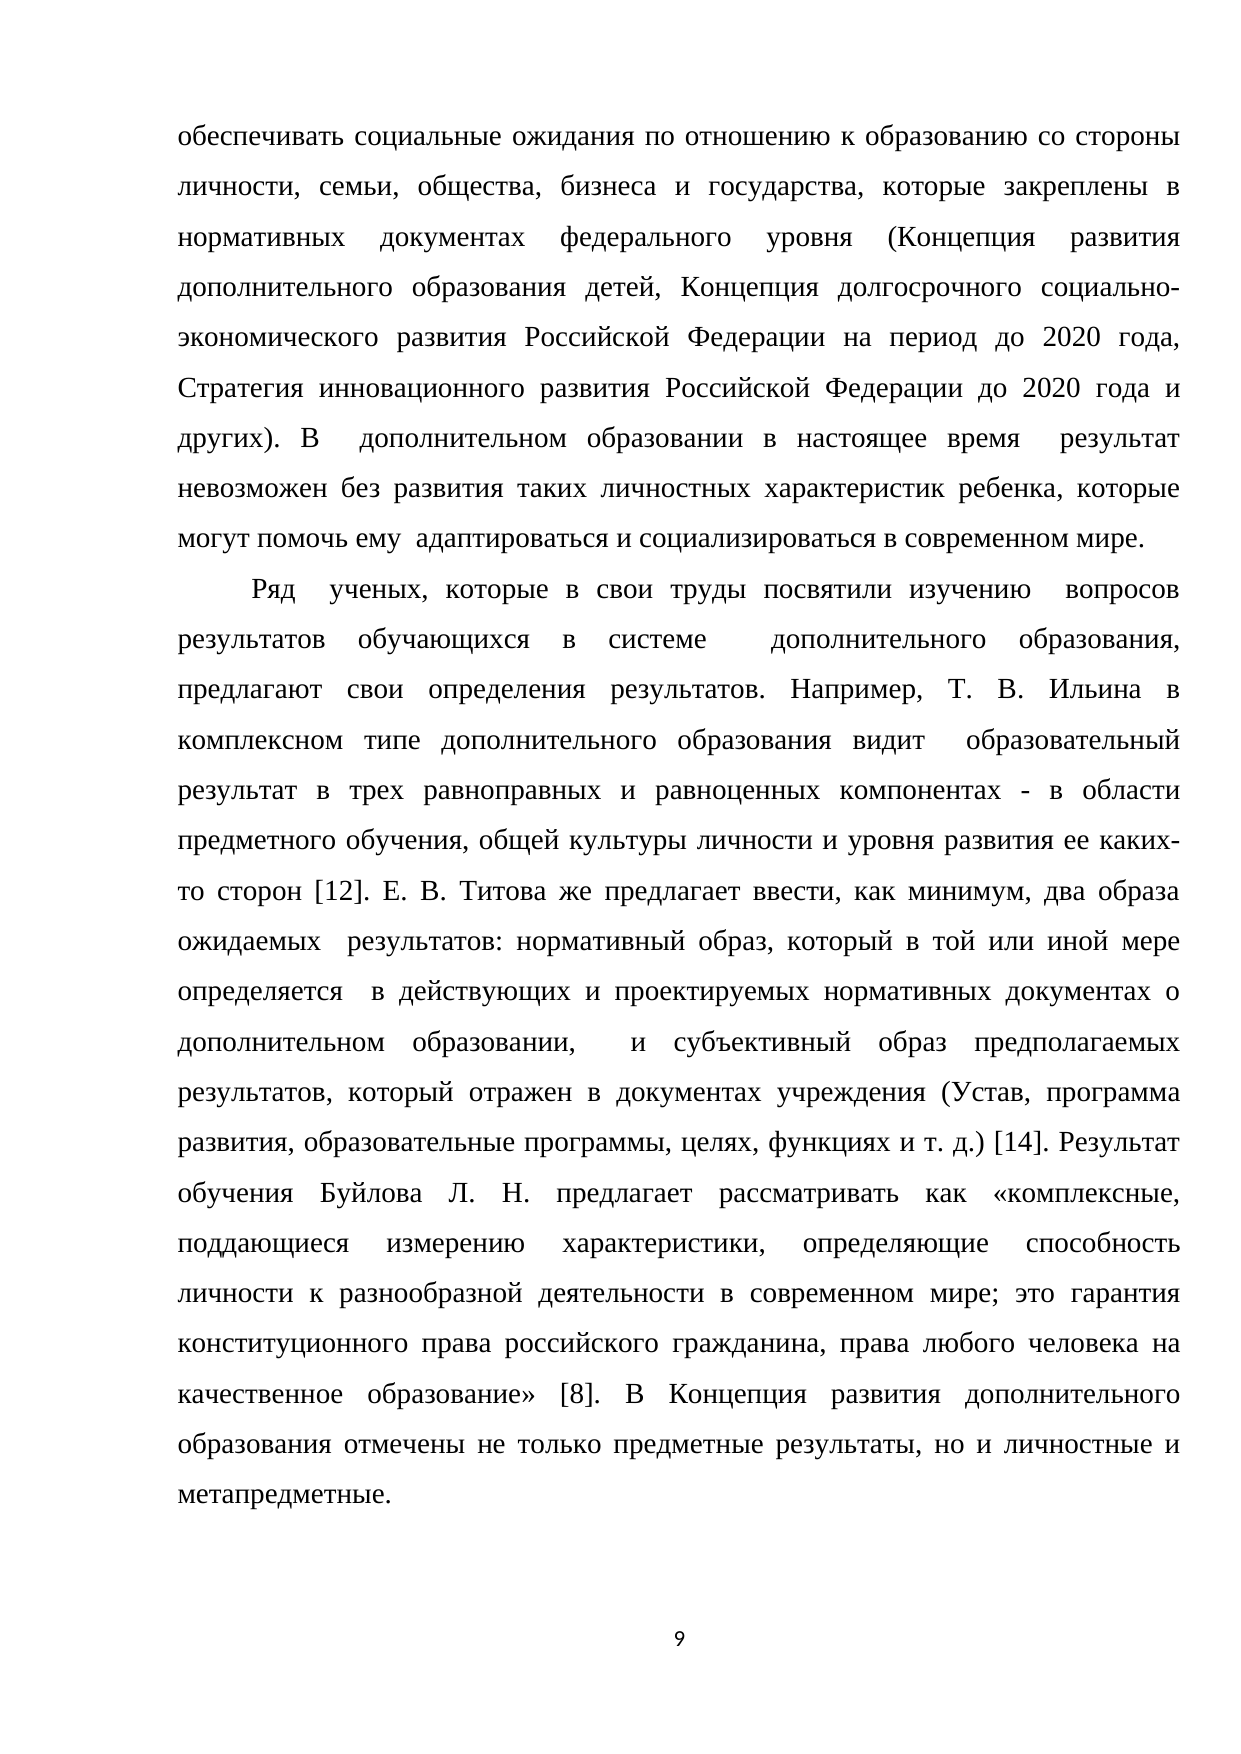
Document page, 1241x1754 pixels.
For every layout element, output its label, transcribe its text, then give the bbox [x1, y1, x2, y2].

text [177, 118, 1181, 554]
text Ряд ученых, которые в свои труды посвятили изучению вопросов результатов обучающихся в системе дополнительного образования, предлагают свои определения результатов. Например, Т. В. Ильина в комплексном типе дополнительного образования видит образовательный результат в трех равноправных и равноценных компонентах - в области предметного обучения, общей культуры личности и уровня развития ее каких-то сторон [12]. Е. В. Титова же предлагает ввести, как минимум, два образа ожидаемых результатов: нормативный образ, который в той или иной мере определяется в действующих и проектируемых нормативных документах о дополнительном образовании, и субъективный образ предполагаемых результатов, который отражен в документах учреждения (Устав, программа развития, образовательные программы, целях, функциях и т. д.) [14]. Результат обучения Буйлова Л. Н. предлагает рассматривать как «комплексные, поддающиеся измерению характеристики, определяющие способность личности к разнообразной деятельности в современном мире; это гарантия конституционного права российского гражданина, права любого человека на качественное образование» [8]. В Концепция развития дополнительного образования отмечены не только предметные результаты, но и личностные и метапредметные. [177, 571, 1181, 1510]
